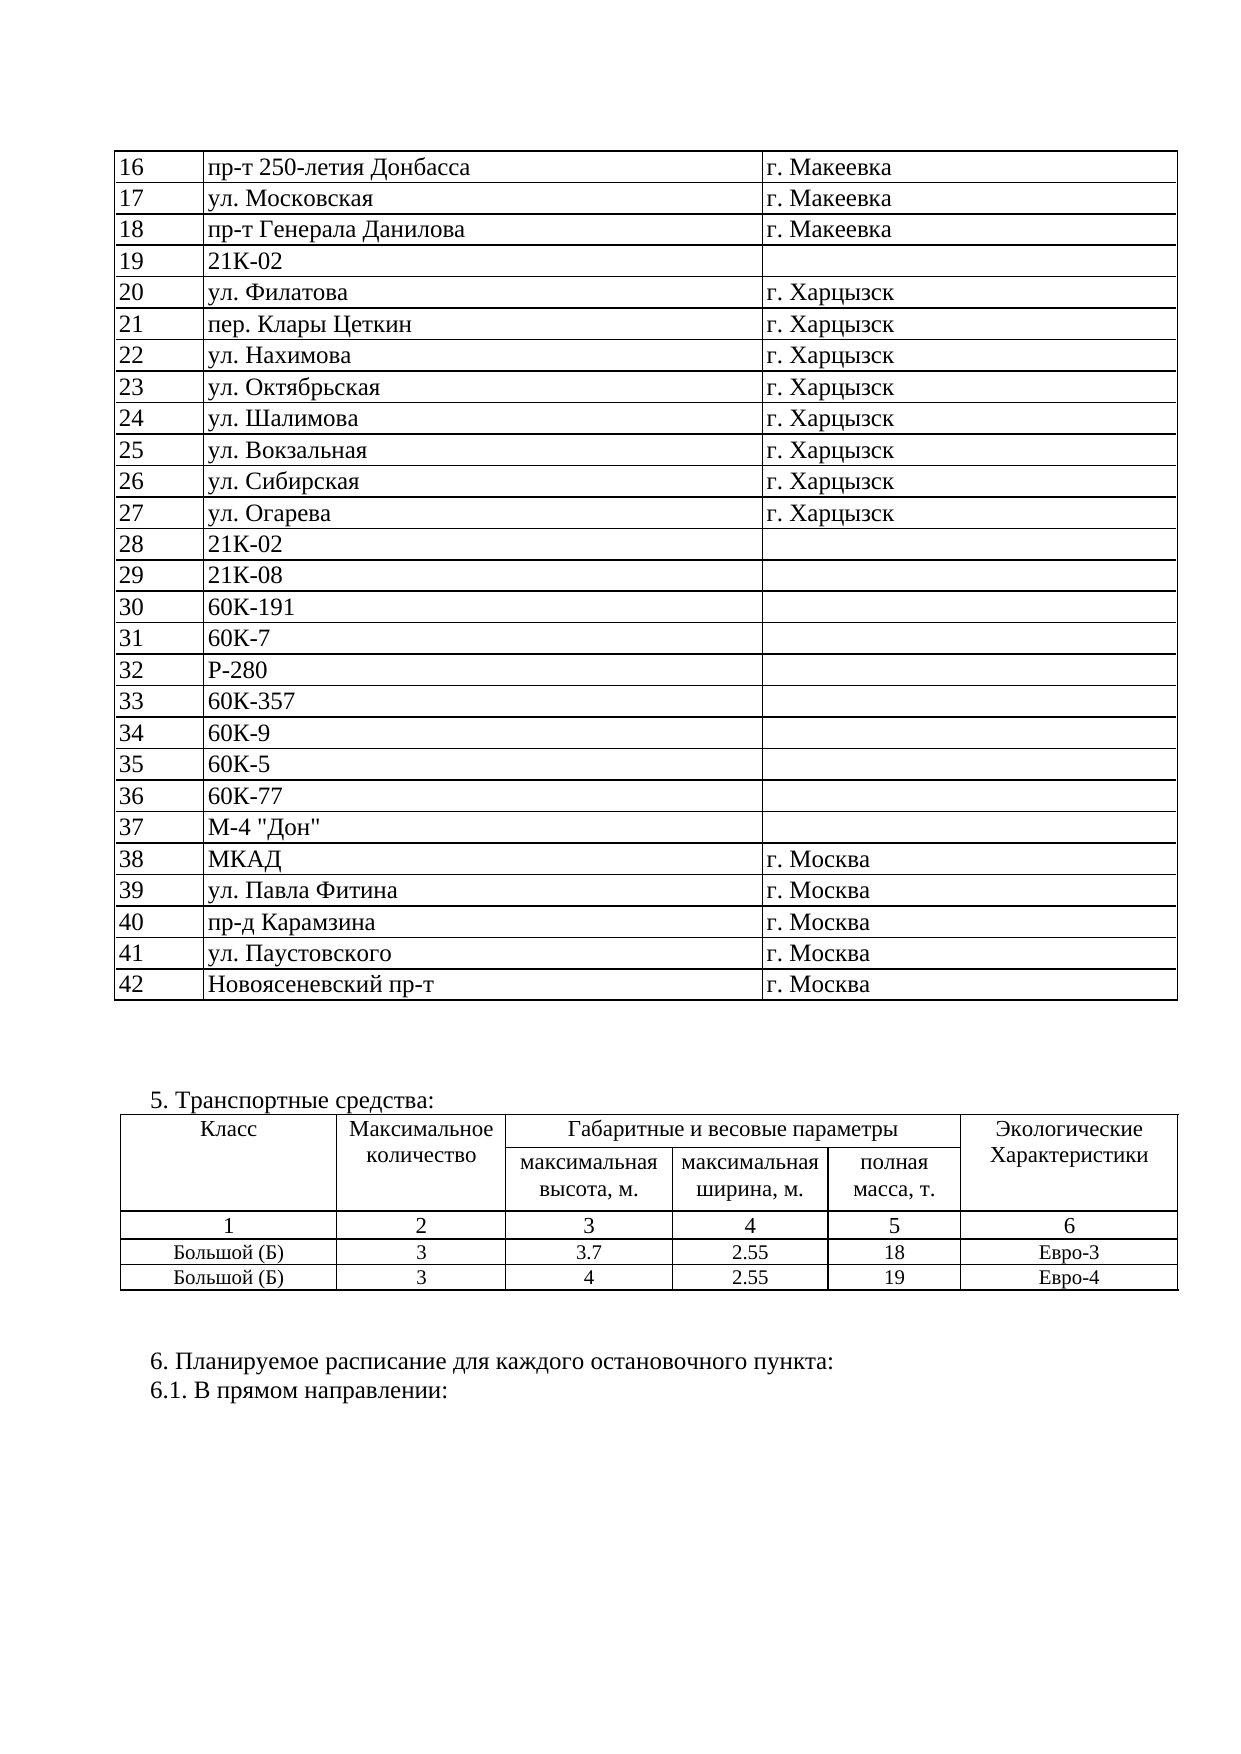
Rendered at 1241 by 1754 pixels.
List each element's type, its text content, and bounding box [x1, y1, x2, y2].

table_cell 60К-5 [204, 749, 762, 779]
table_cell 19 [829, 1265, 960, 1289]
table_cell максимальная высота, м. [506, 1148, 672, 1210]
table_cell Большой (Б) [121, 1240, 336, 1264]
table_cell ул. Вокзальная [204, 435, 762, 464]
table_cell [763, 653, 1177, 685]
table_cell 24 [115, 403, 203, 433]
table_cell г. Макеевка [763, 213, 1177, 244]
table_cell г. Харцызск [763, 370, 1177, 402]
table_cell г. Макеевка [763, 152, 1177, 181]
table_cell 35 [115, 749, 203, 779]
table_cell [763, 748, 1177, 779]
table_cell 21К-08 [204, 561, 762, 590]
table_cell 60К-357 [204, 686, 762, 716]
table_cell 39 [115, 875, 203, 905]
table_cell [763, 716, 1177, 748]
table_cell 21 [115, 308, 203, 339]
table_cell 3 [337, 1240, 505, 1264]
table_cell 18 [115, 214, 203, 244]
table_cell 19 [115, 245, 203, 276]
table_cell 27 [115, 497, 203, 527]
table_cell [763, 590, 1177, 622]
table_cell 31 [115, 623, 203, 653]
table_cell 60К-7 [204, 623, 762, 653]
table_cell Новоясеневский пр-т [204, 970, 762, 999]
table_cell 28 [115, 529, 203, 559]
table_cell 2.55 [673, 1265, 827, 1289]
table_cell 60К-77 [204, 781, 762, 811]
table_cell Евро-4 [961, 1265, 1177, 1289]
table_cell 3.7 [506, 1240, 672, 1264]
table_header Класс [121, 1115, 336, 1210]
table_cell 3 [506, 1212, 672, 1238]
table_cell 32 [115, 654, 203, 685]
table_cell г. Макеевка [763, 181, 1177, 213]
table_cell 23 [115, 371, 203, 402]
table_cell 26 [115, 466, 203, 496]
table_cell 16 [115, 152, 203, 181]
table_cell 25 [115, 434, 203, 464]
table_cell 3 [337, 1265, 505, 1289]
table_cell [763, 244, 1177, 276]
table_cell ул. Огарева [204, 498, 762, 527]
table_cell 20 [115, 277, 203, 307]
table_cell ул. Нахимова [204, 340, 762, 370]
text 6. Планируемое расписание для каждого остановочного пункта: [150, 1346, 1090, 1375]
table_cell г. Харцызск [763, 307, 1177, 339]
table_cell 42 [115, 969, 203, 999]
table_header Габаритные и весовые параметры [506, 1115, 960, 1147]
table_cell максимальная ширина, м. [673, 1148, 827, 1210]
table_cell ул. Павла Фитина [204, 875, 762, 905]
table_cell г. Москва [763, 936, 1177, 968]
table_cell 2 [337, 1212, 505, 1238]
table_cell 22 [115, 340, 203, 370]
table_cell 40 [115, 906, 203, 936]
table_cell ул. Паустовского [204, 938, 762, 968]
table_cell ул. Октябрьская [204, 372, 762, 402]
table_cell г. Харцызск [763, 402, 1177, 433]
table_cell ул. Сибирская [204, 466, 762, 496]
table_cell 60К-191 [204, 592, 762, 622]
table_cell [763, 528, 1177, 559]
table_cell [763, 559, 1177, 590]
table_cell М-4 "Дон" [204, 812, 762, 842]
table_cell г. Харцызск [763, 276, 1177, 307]
table_cell 17 [115, 183, 203, 213]
table_cell 18 [829, 1240, 960, 1264]
table_cell 6 [961, 1212, 1177, 1238]
table_cell ул. Филатова [204, 277, 762, 307]
table_cell г. Харцызск [763, 496, 1177, 527]
table_cell 41 [115, 938, 203, 968]
table_cell 5 [829, 1212, 960, 1238]
table_cell пер. Клары Цеткин [204, 309, 762, 339]
table_cell 21К-02 [204, 529, 762, 559]
table_cell полная масса, т. [829, 1148, 960, 1210]
table_cell МКАД [204, 844, 762, 873]
table_cell г. Москва [763, 905, 1177, 936]
table_cell 33 [115, 686, 203, 716]
table_cell ул. Шалимова [204, 403, 762, 433]
table_cell [763, 811, 1177, 842]
table_cell 29 [115, 560, 203, 590]
table_cell пр-т Генерала Данилова [204, 215, 762, 244]
table_cell Евро-3 [961, 1240, 1177, 1264]
table_cell пр-т 250-летия Донбасса [204, 152, 762, 181]
table_cell [763, 779, 1177, 811]
table_cell г. Москва [763, 842, 1177, 873]
table_cell 21К-02 [204, 246, 762, 276]
table_cell 4 [506, 1265, 672, 1289]
table_cell 4 [673, 1212, 827, 1238]
table_cell Большой (Б) [121, 1265, 336, 1289]
text 6.1. В прямом направлении: [150, 1375, 1090, 1403]
table_cell г. Харцызск [763, 339, 1177, 370]
table_cell г. Москва [763, 874, 1177, 905]
table_cell 30 [115, 591, 203, 622]
text 5. Транспортные средства: [150, 1085, 1090, 1113]
table_cell Р-280 [204, 655, 762, 685]
table_cell г. Москва [763, 968, 1177, 999]
table_cell 38 [115, 843, 203, 873]
table_cell пр-д Карамзина [204, 907, 762, 936]
table_cell ул. Московская [204, 183, 762, 213]
table_cell 36 [115, 780, 203, 811]
table_header Максимальное количество [337, 1115, 505, 1210]
table_cell 34 [115, 717, 203, 748]
table_cell г. Харцызск [763, 465, 1177, 496]
table_cell [763, 685, 1177, 716]
table_cell [763, 622, 1177, 653]
table_cell 60К-9 [204, 718, 762, 748]
table_cell 1 [121, 1212, 336, 1238]
table_cell 37 [115, 812, 203, 842]
table_cell 2.55 [673, 1240, 827, 1264]
table_cell г. Харцызск [763, 433, 1177, 464]
table_header Экологические Характеристики [961, 1115, 1177, 1210]
